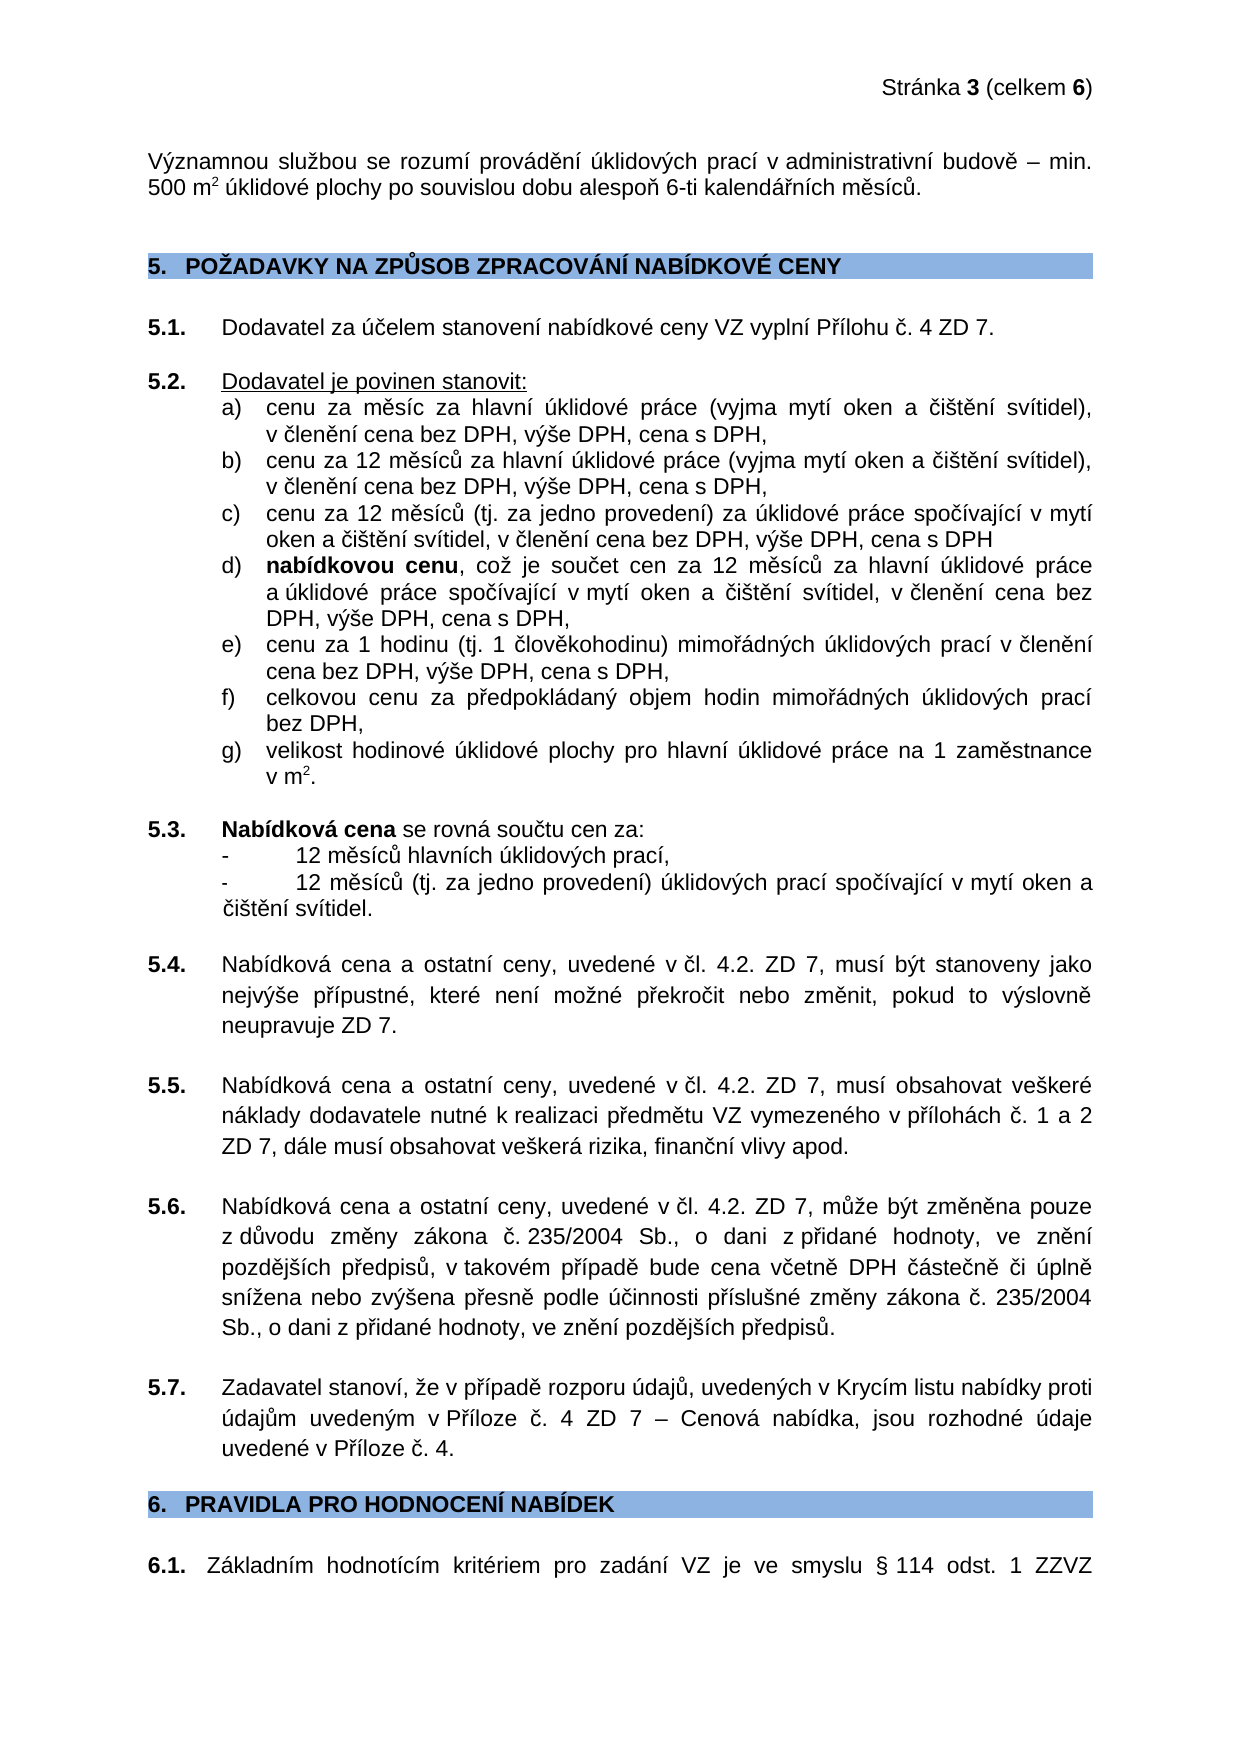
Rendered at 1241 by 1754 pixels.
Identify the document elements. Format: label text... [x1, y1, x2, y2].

text - 12 měsíců hlavních úklidových prací, [221, 842, 1093, 868]
list cenu za 12 měsíců (tj. za jedno provedení) za úklidové práce spočívající v mytí oken a čištění svítidel, v členění cena bez DPH, výše DPH, cena s DPH [221, 499, 1093, 552]
list celkovou cenu za předpokládaný objem hodin mimořádných úklidových prací bez DPH, [221, 684, 1093, 737]
list velikost hodinové úklidové plochy pro hlavní úklidové práce na 1 zaměstnance v m2. [221, 737, 1093, 789]
list cenu za 12 měsíců za hlavní úklidové práce (vyjma mytí oken a čištění svítidel), v členění cena bez DPH, výše DPH, cena s DPH, [221, 447, 1093, 499]
list Dodavatel je povinen stanovit: [148, 368, 1093, 394]
list nabídkovou cenu, což je součet cen za 12 měsíců za hlavní úklidové práce a úklidové práce spočívající v mytí oken a čištění svítidel, v členění cena bez DPH, výše DPH, cena s DPH, [221, 552, 1093, 631]
text Významnou službou se rozumí provádění úklidových prací v administrativní budově – min. 500 m2 úklidové plochy po souvislou dobu alespoň 6-ti kalendářních měsíců. [148, 148, 1093, 200]
list Nabídková cena se rovná součtu cen za: [148, 816, 1093, 842]
list Nabídková cena a ostatní ceny, uvedené v čl. 4.2. ZD 7, může být změněna pouze z důvodu změny zákona č. 235/2004 Sb., o dani z přidané hodnoty, ve znění pozdějších předpisů, v takovém případě bude cena včetně DPH částečně či úplně snížena nebo zvýšena přesně podle účinnosti příslušné změny zákona č. 235/2004 Sb., o dani z přidané hodnoty, ve znění pozdějších předpisů. [148, 1193, 1093, 1340]
list cenu za 1 hodinu (tj. 1 člověkohodinu) mimořádných úklidových prací v členění cena bez DPH, výše DPH, cena s DPH, [221, 631, 1093, 684]
list Zadavatel stanoví, že v případě rozporu údajů, uvedených v Krycím listu nabídky proti údajům uvedeným v Příloze č. 4 ZD 7 – Cenová nabídka, jsou rozhodné údaje uvedené v Příloze č. 4. [148, 1374, 1093, 1461]
list PRAVIDLA PRO HODNOCENÍ NABÍDEK [148, 1491, 1093, 1518]
list 12 měsíců (tj. za jedno provedení) úklidových prací spočívající v mytí oken a čištění svítidel. [221, 868, 1093, 921]
list Dodavatel za účelem stanovení nabídkové ceny VZ vyplní Přílohu č. 4 ZD 7. [148, 313, 1093, 340]
list Nabídková cena a ostatní ceny, uvedené v čl. 4.2. ZD 7, musí být stanoveny jako nejvýše přípustné, které není možné překročit nebo změnit, pokud to výslovně neupravuje ZD 7. [148, 951, 1093, 1038]
list Nabídková cena a ostatní ceny, uvedené v čl. 4.2. ZD 7, musí obsahovat veškeré náklady dodavatele nutné k realizaci předmětu VZ vymezeného v přílohách č. 1 a 2 ZD 7, dále musí obsahovat veškerá rizika, finanční vlivy apod. [148, 1072, 1093, 1159]
list cenu za měsíc za hlavní úklidové práce (vyjma mytí oken a čištění svítidel), v členění cena bez DPH, výše DPH, cena s DPH, [221, 394, 1093, 447]
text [148, 1552, 1093, 1578]
list POŽADAVKY NA ZPŮSOB ZPRACOVÁNÍ NABÍDKOVÉ CENY [148, 253, 1093, 279]
